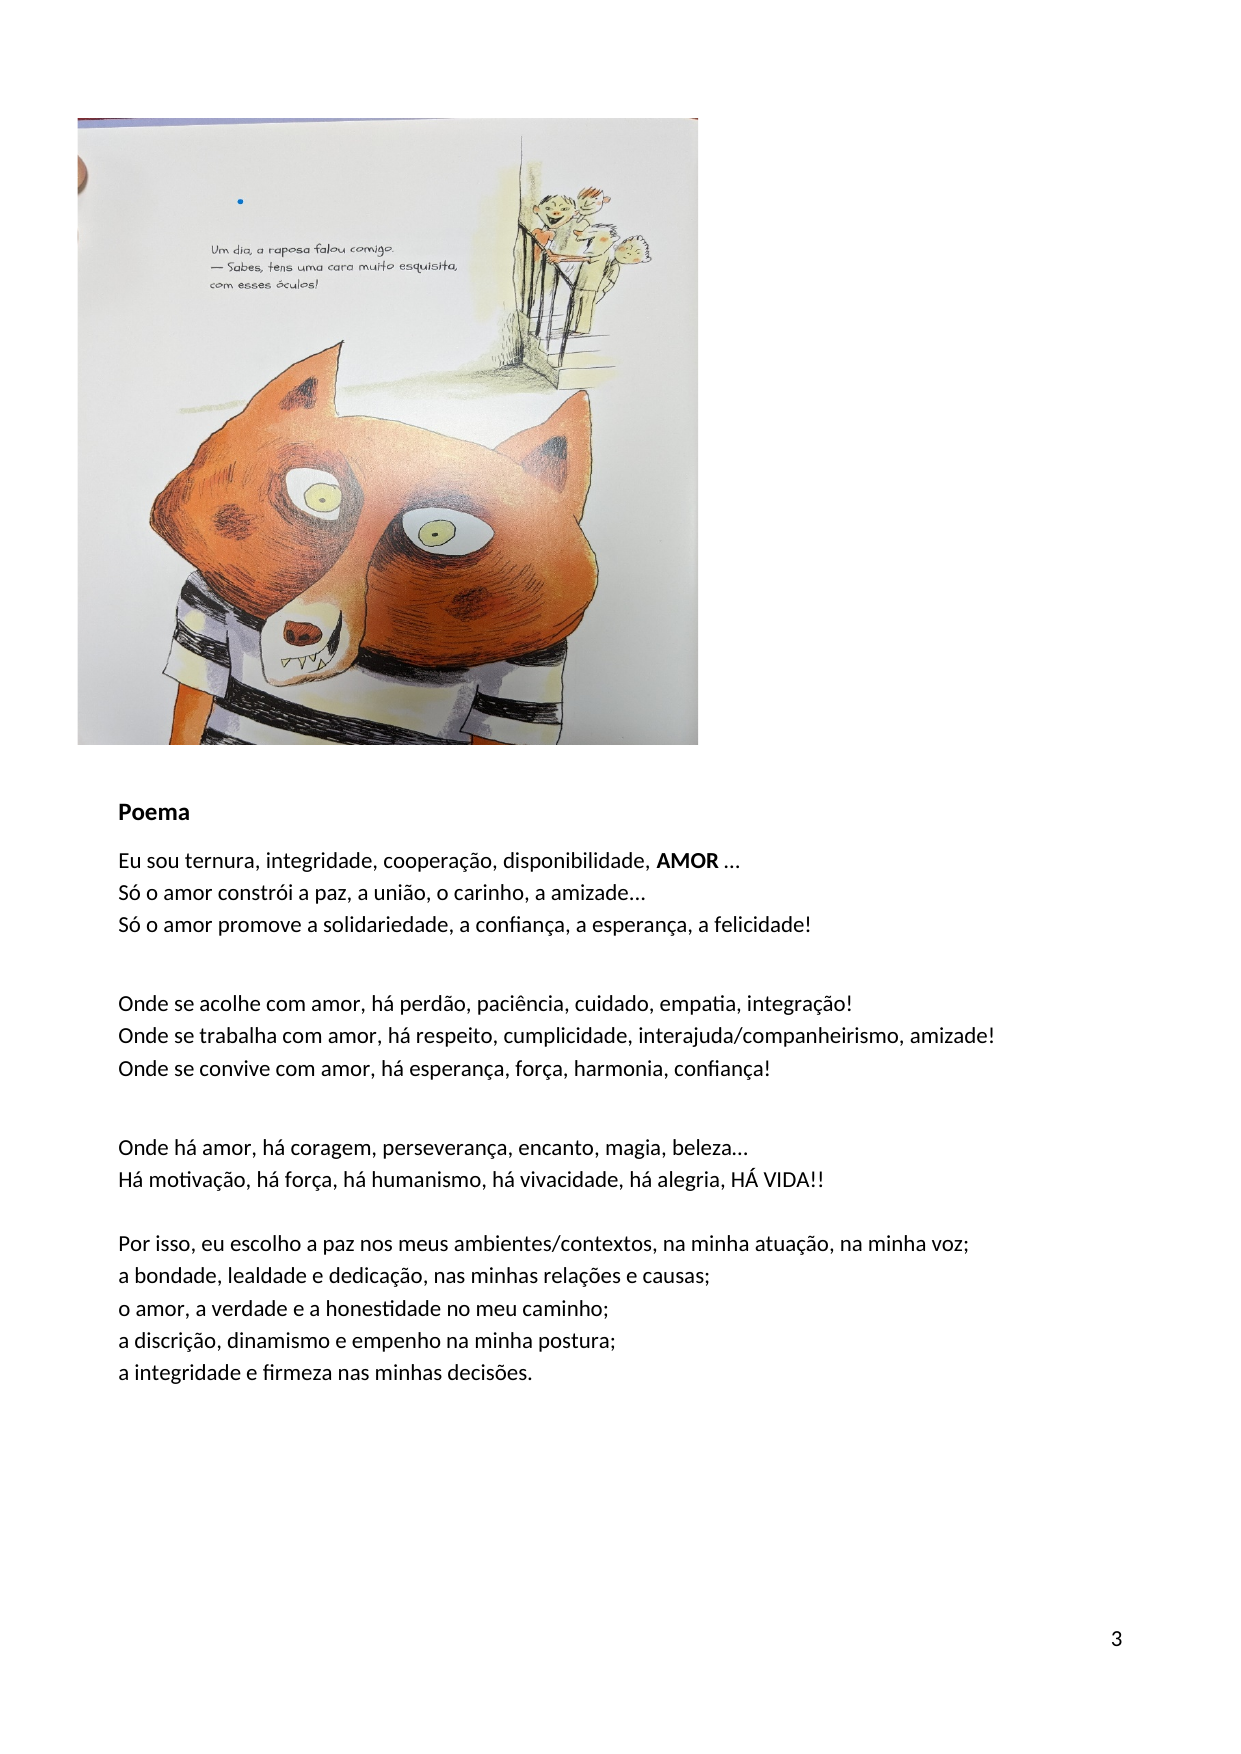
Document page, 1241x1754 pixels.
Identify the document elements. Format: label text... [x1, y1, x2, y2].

text Poema [118, 796, 1122, 827]
text Onde se acolhe com amor, há perdão, paciência, cuidado, empatia, integração! [118, 989, 1122, 1017]
text Onde se trabalha com amor, há respeito, cumplicidade, interajuda/companheirismo, amizade! Onde se convive com amor, há esperança, força, harmonia, confiança! [118, 1022, 1122, 1082]
text a discrição, dinamismo e empenho na minha postura; [118, 1326, 1122, 1354]
text a bondade, lealdade e dedicação, nas minhas relações e causas; [118, 1262, 1122, 1290]
text Só o amor promove a solidariedade, a confiança, a esperança, a felicidade! [118, 910, 1122, 938]
text Onde há amor, há coragem, perseverança, encanto, magia, beleza… [118, 1133, 1122, 1161]
text Por isso, eu escolho a paz nos meus ambientes/contextos, na minha atuação, na minha voz; [118, 1229, 1122, 1257]
text o amor, a verdade e a honestidade no meu caminho; [118, 1294, 1122, 1322]
text a integridade e firmeza nas minhas decisões. [118, 1358, 1122, 1386]
text Há motivação, há força, há humanismo, há vivacidade, há alegria, HÁ VIDA!! [118, 1165, 1122, 1193]
text Só o amor constrói a paz, a união, o carinho, a amizade... [118, 878, 1122, 906]
text Eu sou ternura, integridade, cooperação, disponibilidade, AMOR … [118, 846, 1122, 874]
picture [76, 118, 698, 743]
